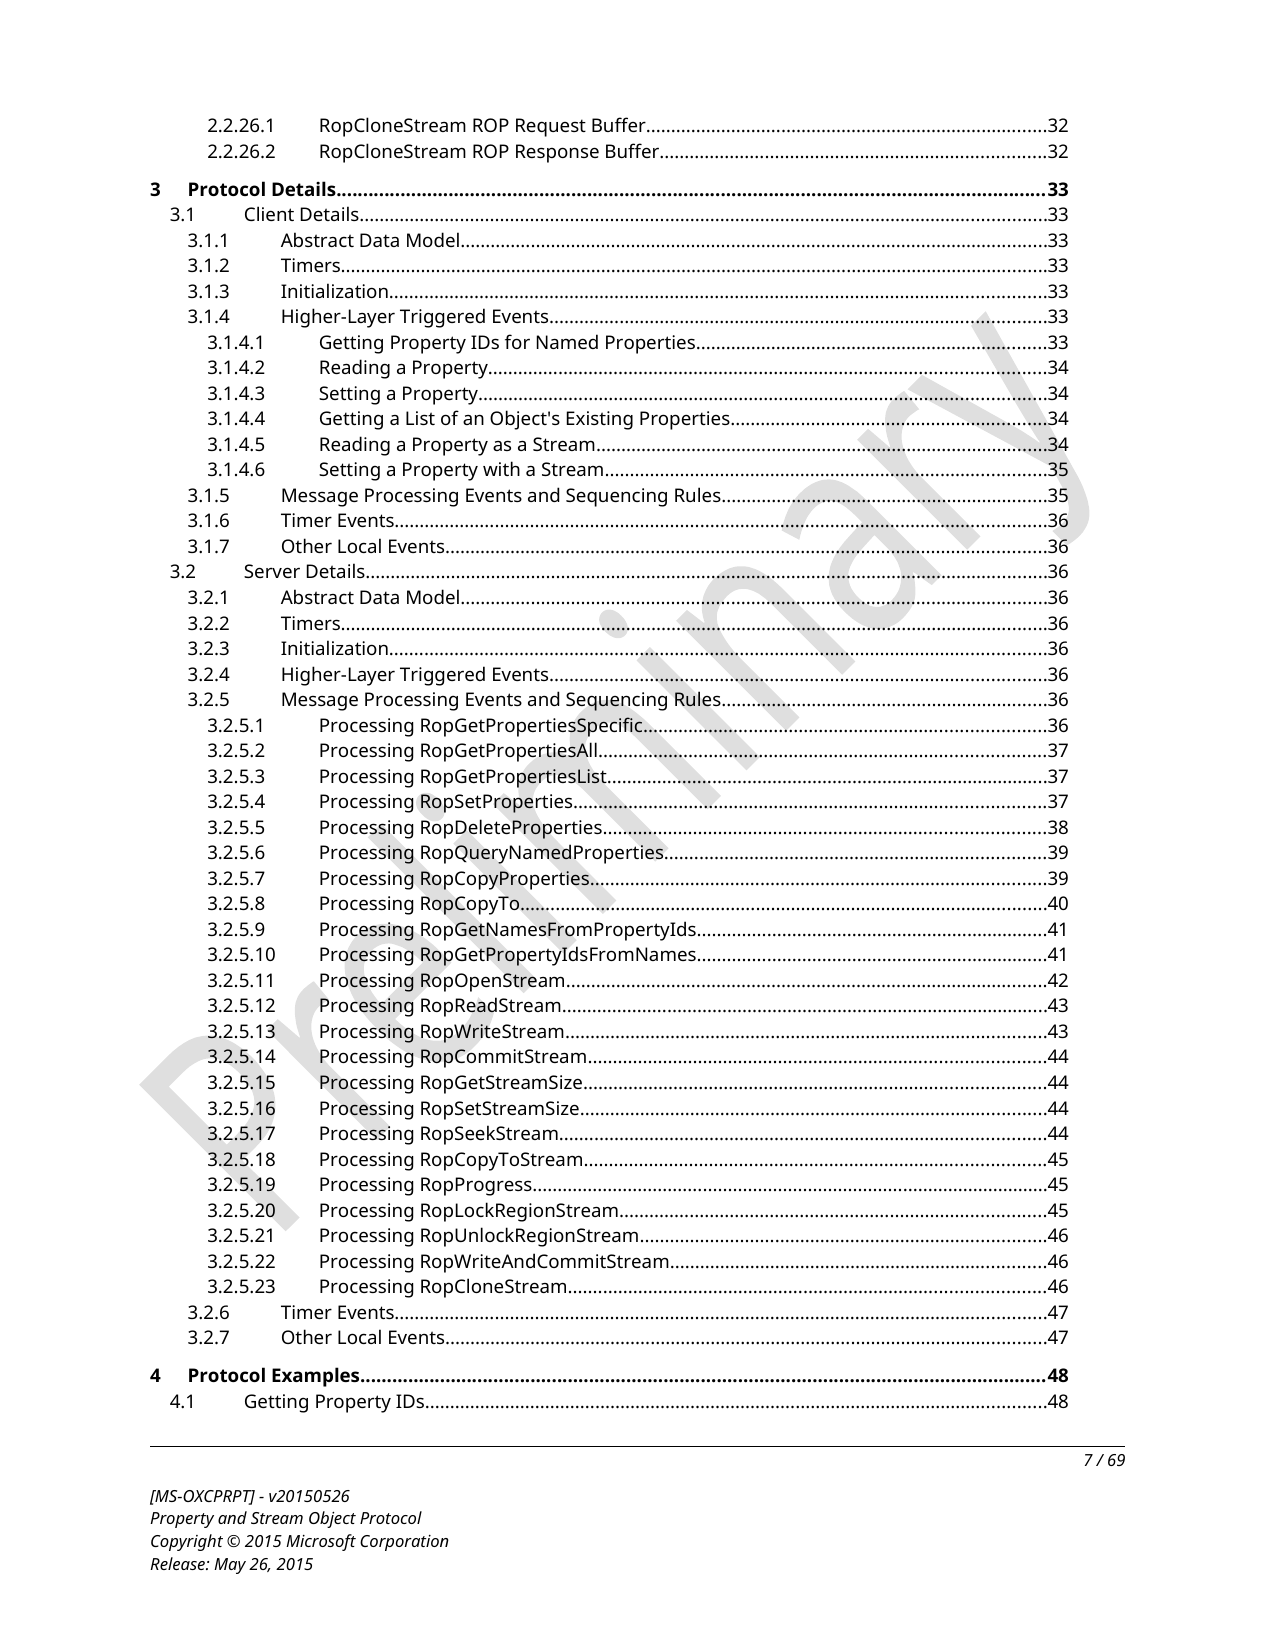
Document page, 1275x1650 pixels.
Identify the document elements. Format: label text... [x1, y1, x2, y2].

text 3.2 Server Details 36 [169, 559, 1078, 584]
text 3.2.5.14 Processing RopCommitStream 44 [207, 1044, 1078, 1069]
text 3.1.4.4 Getting a List of an Object's Existing Properties 34 [207, 406, 1078, 431]
text 2.2.26.1 RopCloneStream ROP Request Buffer 32 [207, 112, 1078, 138]
text 3.1 Client Details 33 [169, 202, 1078, 227]
text 4 Protocol Examples 48 [150, 1362, 1078, 1388]
text 3.2.5.11 Processing RopOpenStream 42 [207, 967, 1078, 993]
text 3.1.4.2 Reading a Property 34 [207, 355, 1078, 380]
text 3.1.4.5 Reading a Property as a Stream 34 [207, 431, 1078, 457]
text 3.2.5.7 Processing RopCopyProperties 39 [207, 865, 1078, 891]
text 4.1 Getting Property IDs 48 [169, 1388, 1078, 1413]
text 3.1.4 Higher-Layer Triggered Events 33 [187, 304, 1078, 329]
text 3.1.5 Message Processing Events and Sequencing Rules 35 [187, 482, 1078, 508]
text 3.2.6 Timer Events 47 [187, 1299, 1078, 1324]
text 3.2.5.15 Processing RopGetStreamSize 44 [207, 1069, 1078, 1095]
text 3.2.5.23 Processing RopCloneStream 46 [207, 1273, 1078, 1299]
text 3.1.2 Timers 33 [187, 253, 1078, 278]
text 3.2.5.17 Processing RopSeekStream 44 [207, 1120, 1078, 1146]
text 3.2.5 Message Processing Events and Sequencing Rules 36 [187, 686, 1078, 712]
text 3.2.1 Abstract Data Model 36 [187, 584, 1078, 610]
text 3.1.1 Abstract Data Model 33 [187, 227, 1078, 253]
text 3.2.5.13 Processing RopWriteStream 43 [207, 1018, 1078, 1044]
text 3.2.5.8 Processing RopCopyTo 40 [207, 891, 1078, 916]
text 3.2.5.19 Processing RopProgress 45 [207, 1171, 1078, 1197]
text 3 Protocol Details 33 [150, 176, 1078, 202]
text 3.2.5.12 Processing RopReadStream 43 [207, 993, 1078, 1018]
text 3.1.4.3 Setting a Property 34 [207, 380, 1078, 406]
text 3.1.7 Other Local Events 36 [187, 533, 1078, 559]
text 3.2.7 Other Local Events 47 [187, 1324, 1078, 1350]
text 3.2.5.9 Processing RopGetNamesFromPropertyIds 41 [207, 916, 1078, 942]
text 3.2.3 Initialization 36 [187, 635, 1078, 661]
text 3.1.6 Timer Events 36 [187, 508, 1078, 533]
text 3.2.5.21 Processing RopUnlockRegionStream 46 [207, 1222, 1078, 1248]
text 3.2.2 Timers 36 [187, 610, 1078, 635]
text 3.2.4 Higher-Layer Triggered Events 36 [187, 661, 1078, 686]
text 3.2.5.6 Processing RopQueryNamedProperties 39 [207, 839, 1078, 865]
text 3.2.5.1 Processing RopGetPropertiesSpecific 36 [207, 712, 1078, 737]
text 3.2.5.10 Processing RopGetPropertyIdsFromNames 41 [207, 942, 1078, 967]
text 3.2.5.4 Processing RopSetProperties 37 [207, 788, 1078, 814]
text 3.1.4.6 Setting a Property with a Stream 35 [207, 457, 1078, 482]
text 3.1.3 Initialization 33 [187, 278, 1078, 304]
text 3.1.4.1 Getting Property IDs for Named Properties 33 [207, 329, 1078, 355]
text 3.2.5.2 Processing RopGetPropertiesAll 37 [207, 737, 1078, 763]
text 3.2.5.5 Processing RopDeleteProperties 38 [207, 814, 1078, 839]
text 3.2.5.20 Processing RopLockRegionStream 45 [207, 1197, 1078, 1222]
text 2.2.26.2 RopCloneStream ROP Response Buffer 32 [207, 138, 1078, 163]
text 3.2.5.22 Processing RopWriteAndCommitStream 46 [207, 1248, 1078, 1273]
text 3.2.5.3 Processing RopGetPropertiesList 37 [207, 763, 1078, 788]
text 3.2.5.16 Processing RopSetStreamSize 44 [207, 1095, 1078, 1120]
text 3.2.5.18 Processing RopCopyToStream 45 [207, 1146, 1078, 1171]
